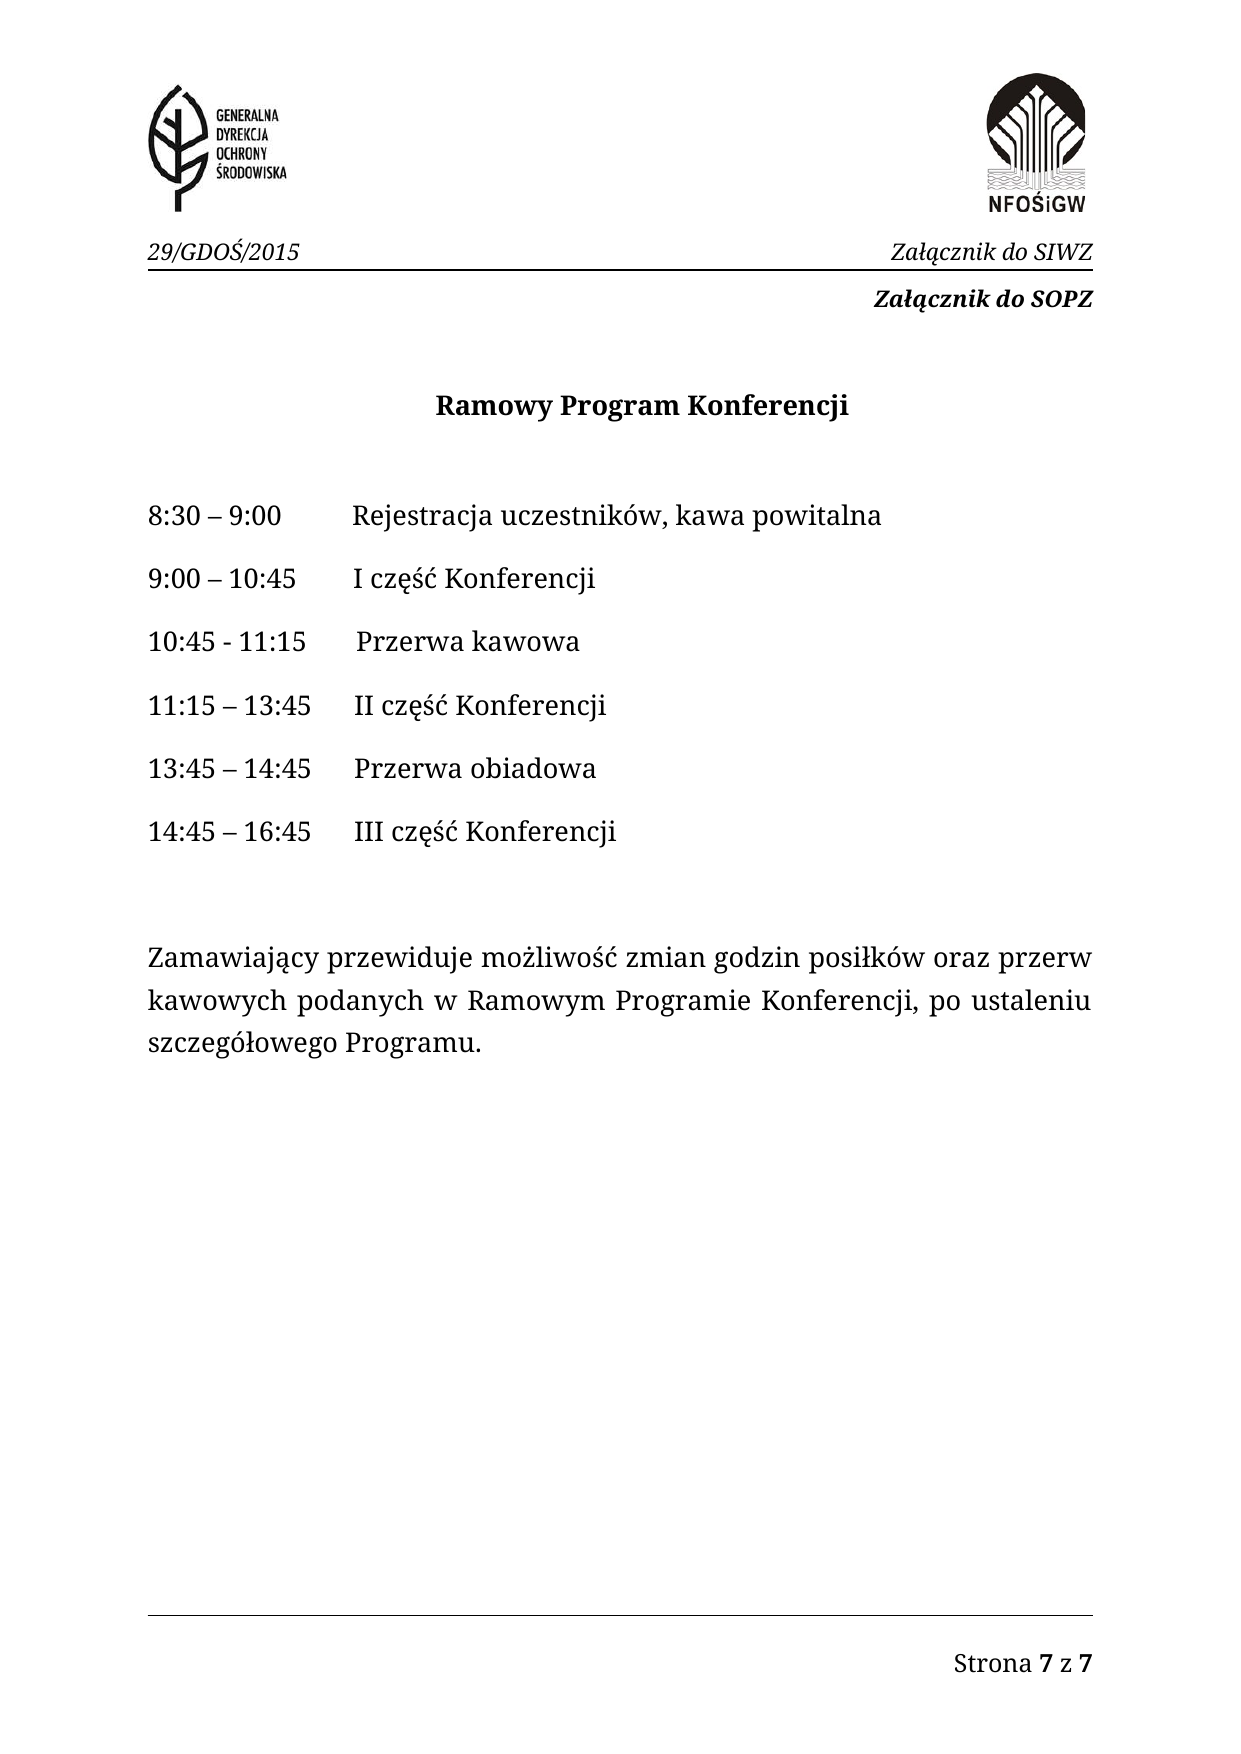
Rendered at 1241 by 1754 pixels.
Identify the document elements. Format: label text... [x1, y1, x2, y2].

picture [147, 83, 287, 212]
text Ramowy Program Konferencji [192, 386, 1093, 423]
text Załącznik do SOPZ [192, 283, 1093, 314]
text Zamawiający przewiduje możliwość zmian godzin posiłków oraz przerw kawowych podanych w Ramowym Programie Konferencji, po ustaleniu szczegółowego Programu. [148, 939, 1093, 1061]
text 13:45 – 14:45 Przerwa obiadowa [148, 749, 1093, 786]
picture [986, 73, 1086, 212]
text 9:00 – 10:45 I część Konferencji [148, 559, 1093, 596]
text 14:45 – 16:45 III część Konferencji [148, 812, 1093, 849]
text 11:15 – 13:45 II część Konferencji [148, 686, 1093, 723]
text 10:45 - 11:15 Przerwa kawowa [148, 623, 1093, 659]
text 8:30 – 9:00 Rejestracja uczestników, kawa powitalna [148, 496, 1093, 533]
